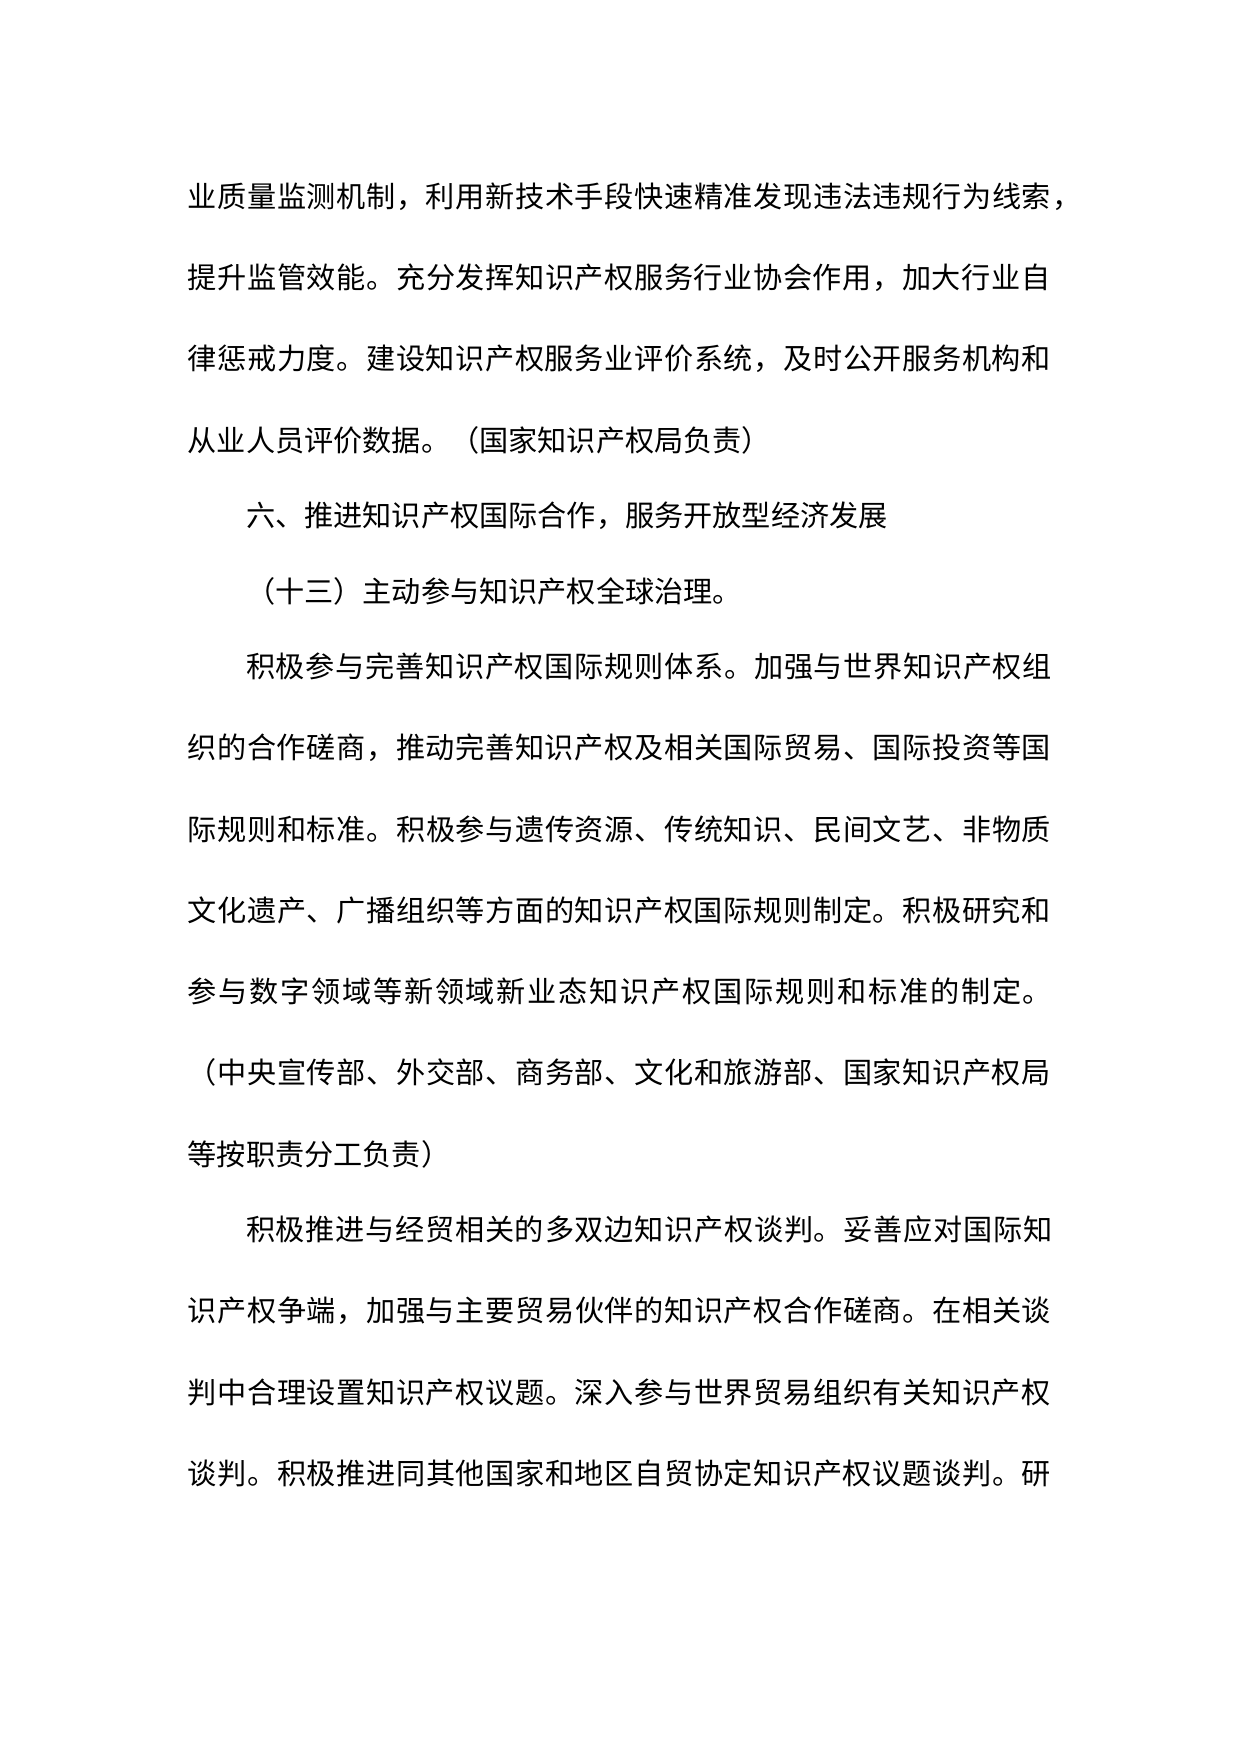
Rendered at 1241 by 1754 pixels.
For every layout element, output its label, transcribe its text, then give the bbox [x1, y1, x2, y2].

text 积极参与完善知识产权国际规则体系。加强与世界知识产权组织的合作磋商，推动完善知识产权及相关国际贸易、国际投资等国际规则和标准。积极参与遗传资源、传统知识、民间文艺、非物质文化遗产、广播组织等方面的知识产权国际规则制定。积极研究和参与数字领域等新领域新业态知识产权国际规则和标准的制定。（中央宣传部、外交部、商务部、文化和旅游部、国家知识产权局等按职责分工负责） [187, 632, 1053, 1185]
text （十三）主动参与知识产权全球治理。 [187, 557, 1053, 622]
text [187, 162, 1053, 471]
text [187, 1195, 1053, 1504]
text 六、推进知识产权国际合作，服务开放型经济发展 [187, 481, 1053, 546]
